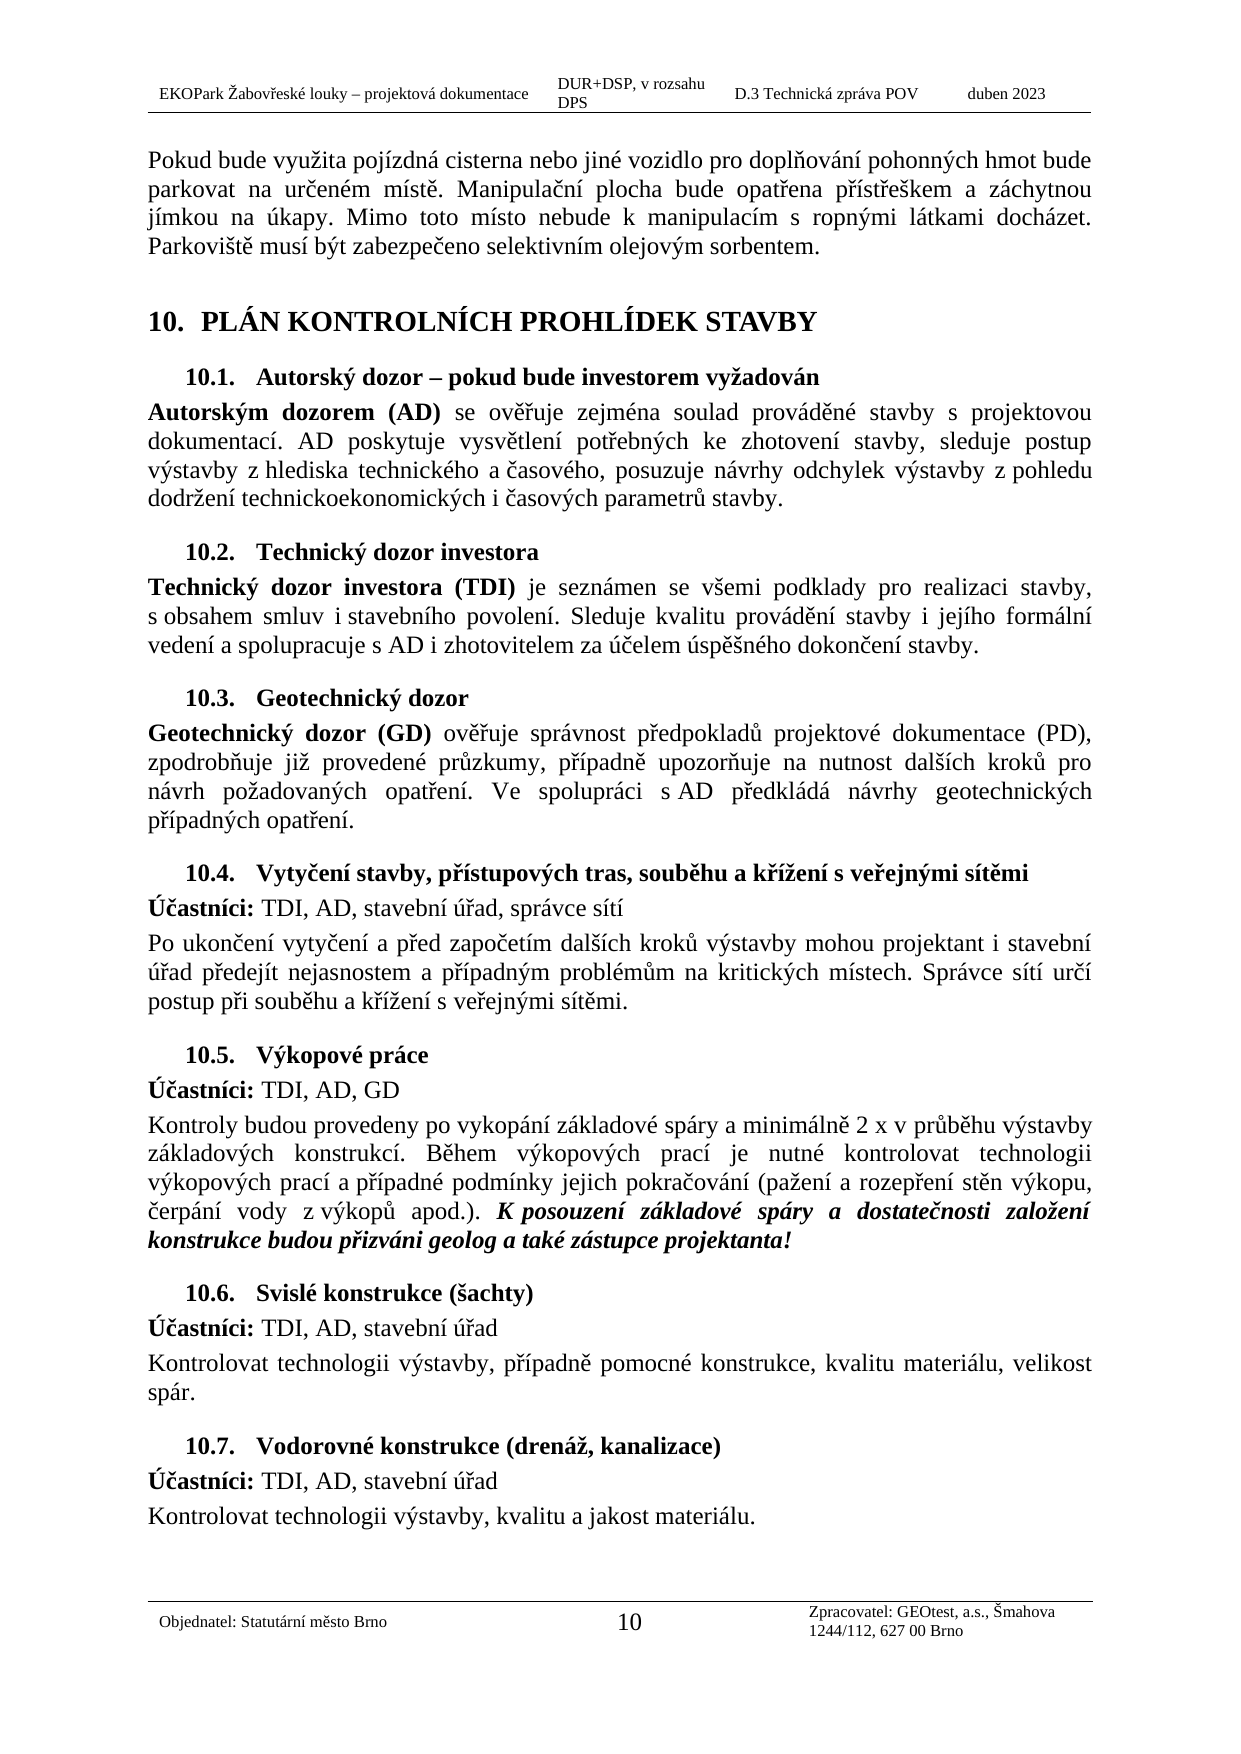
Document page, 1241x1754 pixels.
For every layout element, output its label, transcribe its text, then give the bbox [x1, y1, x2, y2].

text Kontrolovat technologii výstavby, případně pomocné konstrukce, kvalitu materiálu, velikost spár. [148, 1348, 1092, 1406]
subtitle Výkopové práce [185, 1040, 1092, 1068]
text Po ukončení vytyčení a před započetím dalších kroků výstavby mohou projektant i stavební úřad předejít nejasnostem a případným problémům na kritických místech. Správce sítí určí postup při souběhu a křížení s veřejnými sítěmi. [148, 928, 1092, 1015]
text Účastníci: TDI, AD, stavební úřad [148, 1466, 1092, 1495]
text Účastníci: TDI, AD, stavební úřad, správce sítí [148, 893, 1092, 922]
subtitle Geotechnický dozor [185, 683, 1092, 712]
text Účastníci: TDI, AD, stavební úřad [148, 1313, 1092, 1342]
text Autorským dozorem (AD) se ověřuje zejména soulad prováděné stavby s projektovou dokumentací. AD poskytuje vysvětlení potřebných ke zhotovení stavby, sleduje postup výstavby z hlediska technického a časového, posuzuje návrhy odchylek výstavby z pohledu dodržení technickoekonomických i časových parametrů stavby. [148, 397, 1092, 512]
text Geotechnický dozor (GD) ověřuje správnost předpokladů projektové dokumentace (PD), zpodrobňuje již provedené průzkumy, případně upozorňuje na nutnost dalších kroků pro návrh požadovaných opatření. Ve spolupráci s AD předkládá návrhy geotechnických případných opatření. [148, 718, 1092, 833]
text Technický dozor investora (TDI) je seznámen se všemi podklady pro realizaci stavby, s obsahem smluv i stavebního povolení. Sleduje kvalitu provádění stavby i jejího formální vedení a spolupracuje s AD i zhotovitelem za účelem úspěšného dokončení stavby. [148, 572, 1092, 658]
subtitle Vytyčení stavby, přístupových tras, souběhu a křížení s veřejnými sítěmi [185, 858, 1092, 887]
subtitle Vodorovné konstrukce (drenáž, kanalizace) [185, 1431, 1092, 1460]
subtitle Svislé konstrukce (šachty) [185, 1278, 1092, 1307]
subtitle Autorský dozor – pokud bude investorem vyžadován [185, 362, 1092, 391]
text Kontroly budou provedeny po vykopání základové spáry a minimálně 2 x v průběhu výstavby základových konstrukcí. Během výkopových prací je nutné kontrolovat technologii výkopových prací a případné podmínky jejich pokračování (pažení a rozepření stěn výkopu, čerpání vody z výkopů apod.). K posouzení základové spáry a dostatečnosti založení konstrukce budou přizváni geolog a také zástupce projektanta! [148, 1110, 1092, 1253]
text Účastníci: TDI, AD, GD [148, 1075, 1092, 1103]
text Kontrolovat technologii výstavby, kvalitu a jakost materiálu. [148, 1501, 1092, 1530]
subtitle Plán kontrolních prohlídek stavby [148, 304, 1092, 337]
subtitle Technický dozor investora [185, 537, 1092, 566]
text Pokud bude využita pojízdná cisterna nebo jiné vozidlo pro doplňování pohonných hmot bude parkovat na určeném místě. Manipulační plocha bude opatřena přístřeškem a záchytnou jímkou na úkapy. Mimo toto místo nebude k manipulacím s ropnými látkami docházet. Parkoviště musí být zabezpečeno selektivním olejovým sorbentem. [148, 145, 1092, 260]
